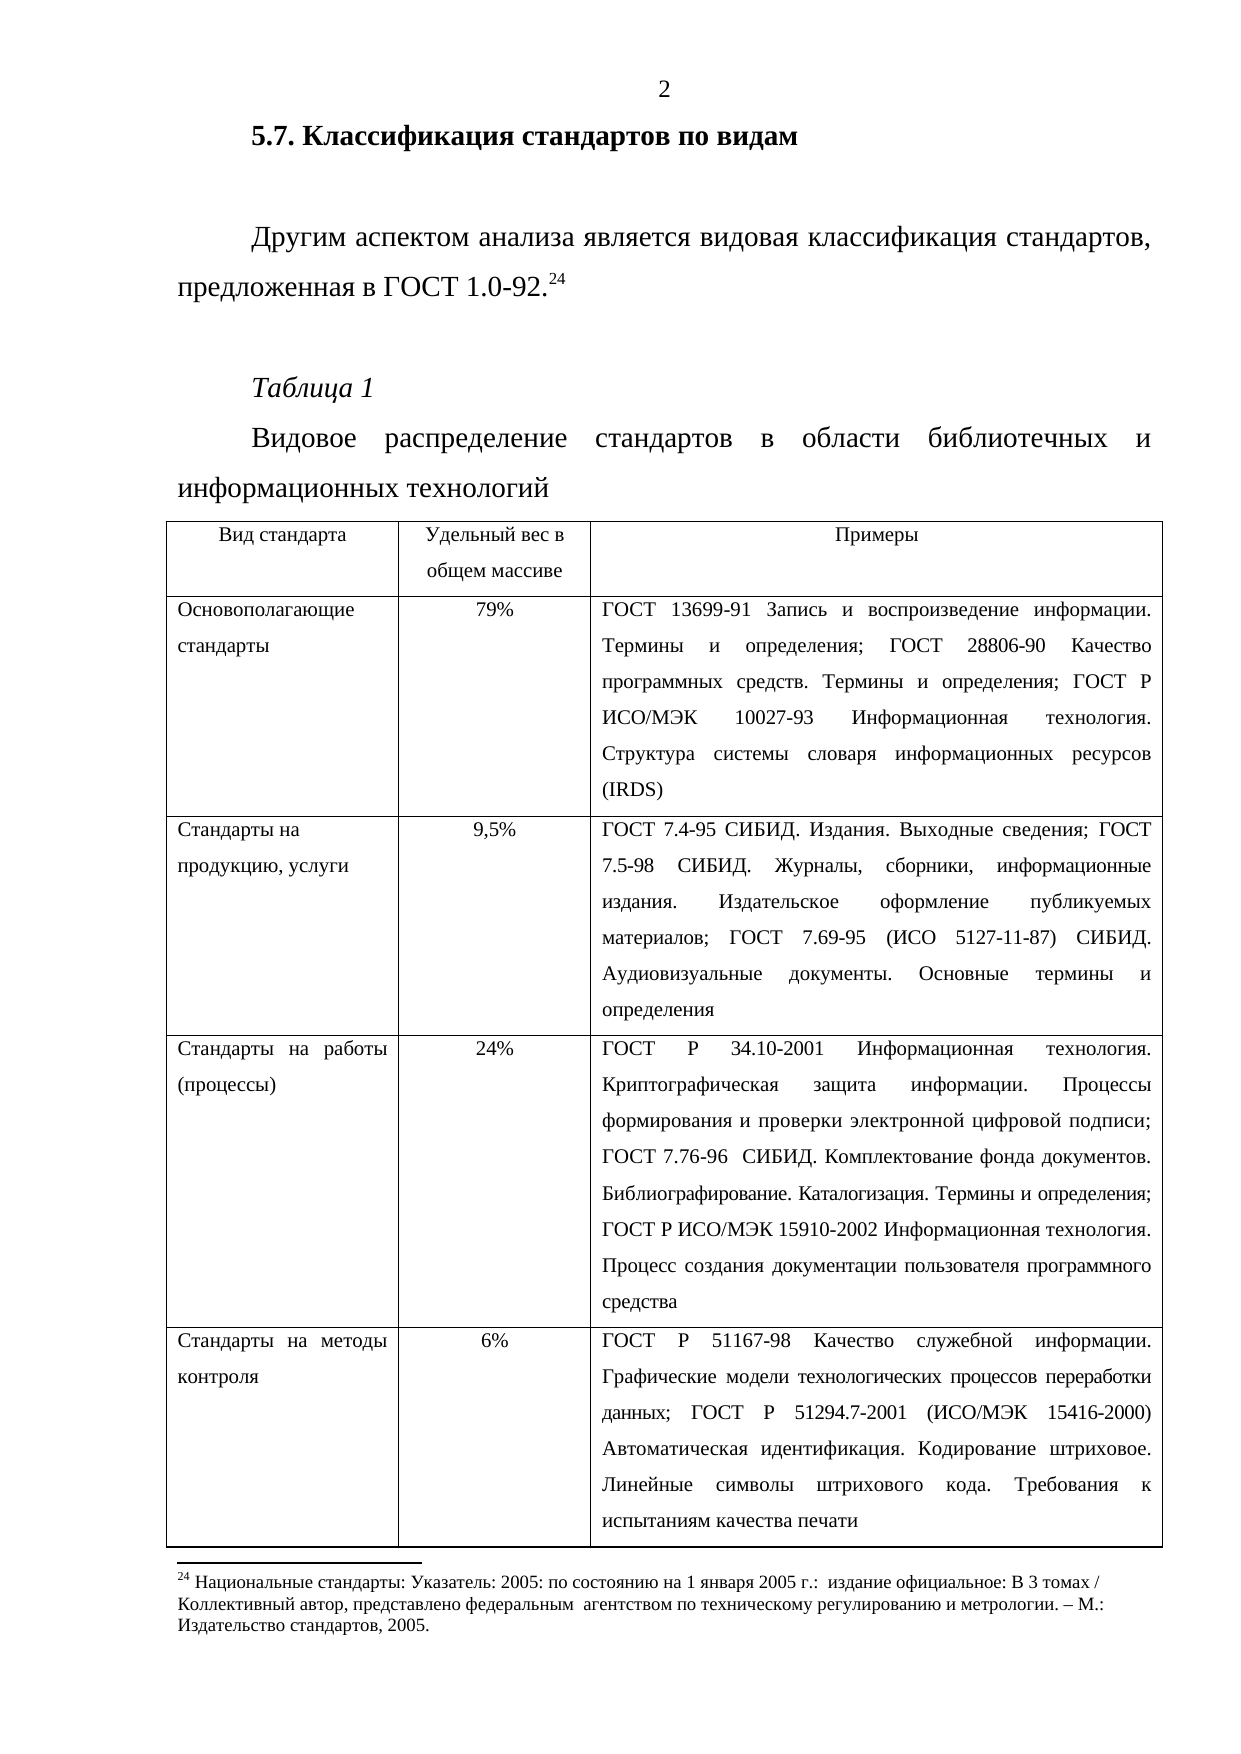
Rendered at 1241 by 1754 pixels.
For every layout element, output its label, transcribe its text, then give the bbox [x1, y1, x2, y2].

table_cell ГОСТ 7.4-95 СИБИД. Издания. Выходные сведения; ГОСТ 7.5-98 СИБИД. Журналы, сборники, информационные издания. Издательское оформление публикуемых материалов; ГОСТ 7.69-95 (ИСО 5127-11-87) СИБИД. Аудиовизуальные документы. Основные термины и определения [591, 817, 1162, 1035]
text Видовое распределение стандартов в области библиотечных и информационных технологий [177, 420, 1152, 504]
table_header Удельный вес в общем массиве [399, 522, 590, 596]
table_cell 9,5% [399, 817, 590, 1035]
text Другим аспектом анализа является видовая классификация стандартов, предложенная в ГОСТ 1.0-92. [177, 219, 1152, 303]
table_header Примеры [591, 522, 1162, 596]
table_cell 6% [399, 1328, 590, 1546]
table_cell ГОСТ Р 34.10-2001 Информационная технология. Криптографическая защита информации. Процессы формирования и проверки электронной цифровой подписи; ГОСТ 7.76-96 СИБИД. Комплектование фонда документов. Библиографирование. Каталогизация. Термины и определения; ГОСТ Р ИСО/МЭК 15910-2002 Информационная технология. Процесс создания документации пользователя программного средства [591, 1036, 1162, 1327]
table_cell Стандарты на методы контроля [167, 1328, 398, 1546]
table_cell 24% [399, 1036, 590, 1327]
table_cell Стандарты на продукцию, услуги [167, 817, 398, 1035]
text Таблица 1 [177, 370, 1152, 403]
table_cell Основополагающие стандарты [167, 597, 398, 816]
table_cell ГОСТ Р 51167-98 Качество служебной информации. Графические модели технологических процессов переработки данных; ГОСТ Р 51294.7-2001 (ИСО/МЭК 15416-2000) Автоматическая идентификация. Кодирование штриховое. Линейные символы штрихового кода. Требования к испытаниям качества печати [591, 1328, 1162, 1546]
table_cell 79% [399, 597, 590, 816]
table_cell ГОСТ 13699-91 Запись и воспроизведение информации. Термины и определения; ГОСТ 28806-90 Качество программных средств. Термины и определения; ГОСТ Р ИСО/МЭК 10027-93 Информационная технология. Структура системы словаря информационных ресурсов (IRDS) [591, 597, 1162, 816]
table_header Вид стандарта [167, 522, 398, 596]
table_cell Стандарты на работы (процессы) [167, 1036, 398, 1327]
text 5.7. Классификация стандартов по видам [177, 118, 1152, 152]
